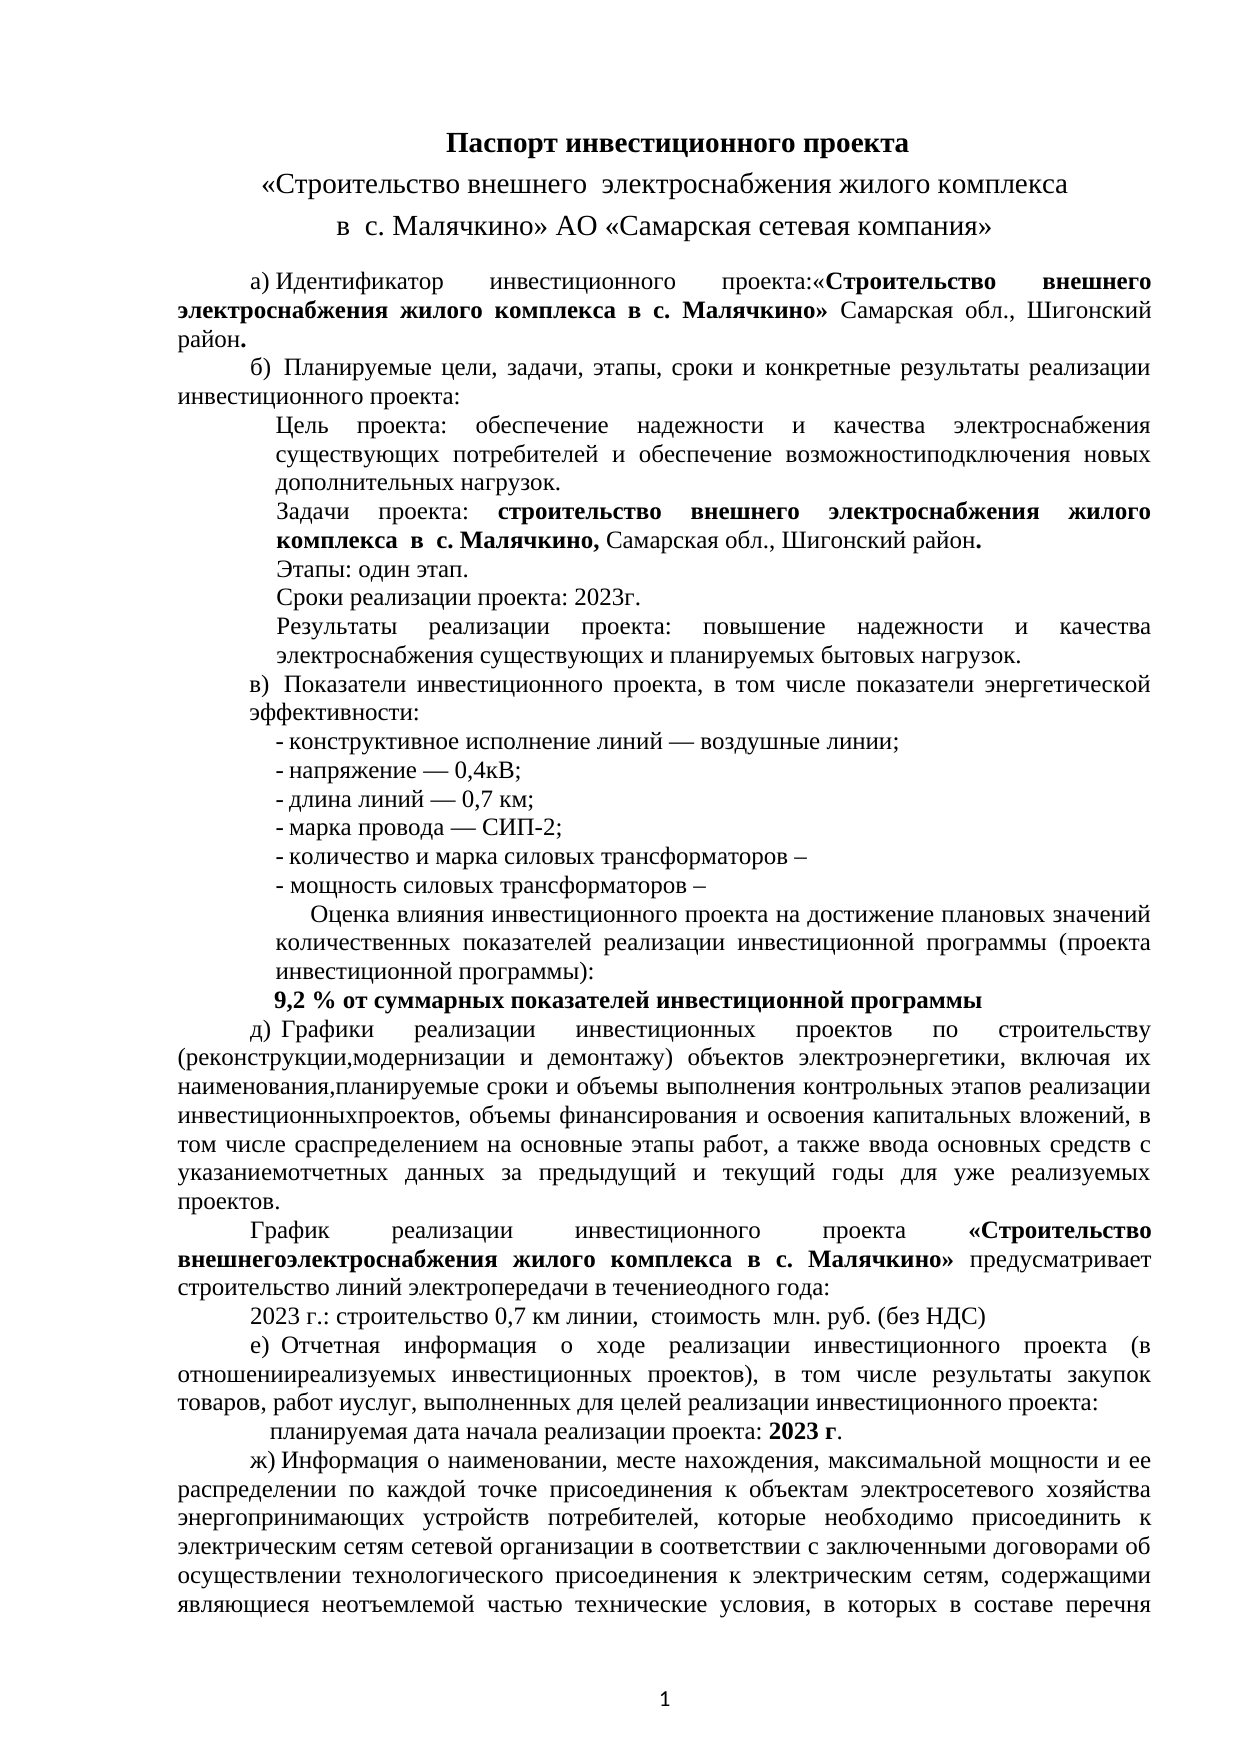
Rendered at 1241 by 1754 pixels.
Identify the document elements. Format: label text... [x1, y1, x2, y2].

text д) Графики реализации инвестиционных проектов по строительству (реконструкции,модернизации и демонтажу) объектов электроэнергетики, включая их наименования,планируемые сроки и объемы выполнения контрольных этапов реализации инвестиционныхпроектов, объемы финансирования и освоения капитальных вложений, в том числе сраспределением на основные этапы работ, а также ввода основных средств с указаниемотчетных данных за предыдущий и текущий годы для уже реализуемых проектов. [177, 1014, 1152, 1215]
text б) Планируемые цели, задачи, этапы, сроки и конкретные результаты реализации инвестиционного проекта: [177, 352, 1152, 410]
text е) Отчетная информация о ходе реализации инвестиционного проекта (в отношенииреализуемых инвестиционных проектов), в том числе результаты закупок товаров, работ иуслуг, выполненных для целей реализации инвестиционного проекта: [177, 1330, 1152, 1416]
text в) Показатели инвестиционного проекта, в том числе показатели энергетической эффективности: [249, 669, 1152, 726]
text 2023 г.: строительство 0,7 км линии, стоимость млн. руб. (без НДС) [177, 1301, 1152, 1330]
text в с. Малячкино» АО «Самарская сетевая компания» [177, 208, 1152, 241]
list количество и марка силовых трансформаторов – [275, 841, 1152, 870]
text «Строительство внешнего электроснабжения жилого комплекса [177, 167, 1152, 200]
text Сроки реализации проекта: 2023г. [276, 582, 1152, 611]
text Результаты реализации проекта: повышение надежности и качества электроснабжения существующих и планируемых бытовых нагрузок. [276, 611, 1152, 669]
text - мощность силовых трансформаторов – [275, 870, 1152, 899]
list конструктивное исполнение линий — воздушные линии; [275, 726, 1152, 755]
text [177, 1445, 1152, 1617]
text а) Идентификатор инвестиционного проекта:«Строительство внешнего электроснабжения жилого комплекса в с. Малячкино» Самарская обл., Шигонский район. [177, 266, 1152, 352]
text Паспорт инвестиционного проекта [446, 126, 1152, 159]
text Цель проекта: обеспечение надежности и качества электроснабжения существующих потребителей и обеспечение возможностиподключения новых дополнительных нагрузок. [275, 410, 1152, 496]
text Этапы: один этап. [276, 554, 960, 582]
text Задачи проекта: строительство внешнего электроснабжения жилого комплекса в с. Малячкино, Самарская обл., Шигонский район. [276, 496, 1152, 554]
list длина линий — 0,7 км; [275, 784, 1152, 812]
text Оценка влияния инвестиционного проекта на достижение плановых значений количественных показателей реализации инвестиционной программы (проекта инвестиционной программы): [275, 899, 1152, 985]
list марка провода — СИП-2; [275, 812, 1152, 841]
text График реализации инвестиционного проекта «Строительство внешнегоэлектроснабжения жилого комплекса в с. Малячкино» предусматривает строительство линий электропередачи в течениеодного года: [177, 1215, 1152, 1301]
text 9,2 % от суммарных показателей инвестиционной программы [274, 985, 1152, 1014]
text планируемая дата начала реализации проекта: 2023 г. [269, 1416, 1152, 1445]
list напряжение — 0,4кВ; [275, 755, 1152, 784]
